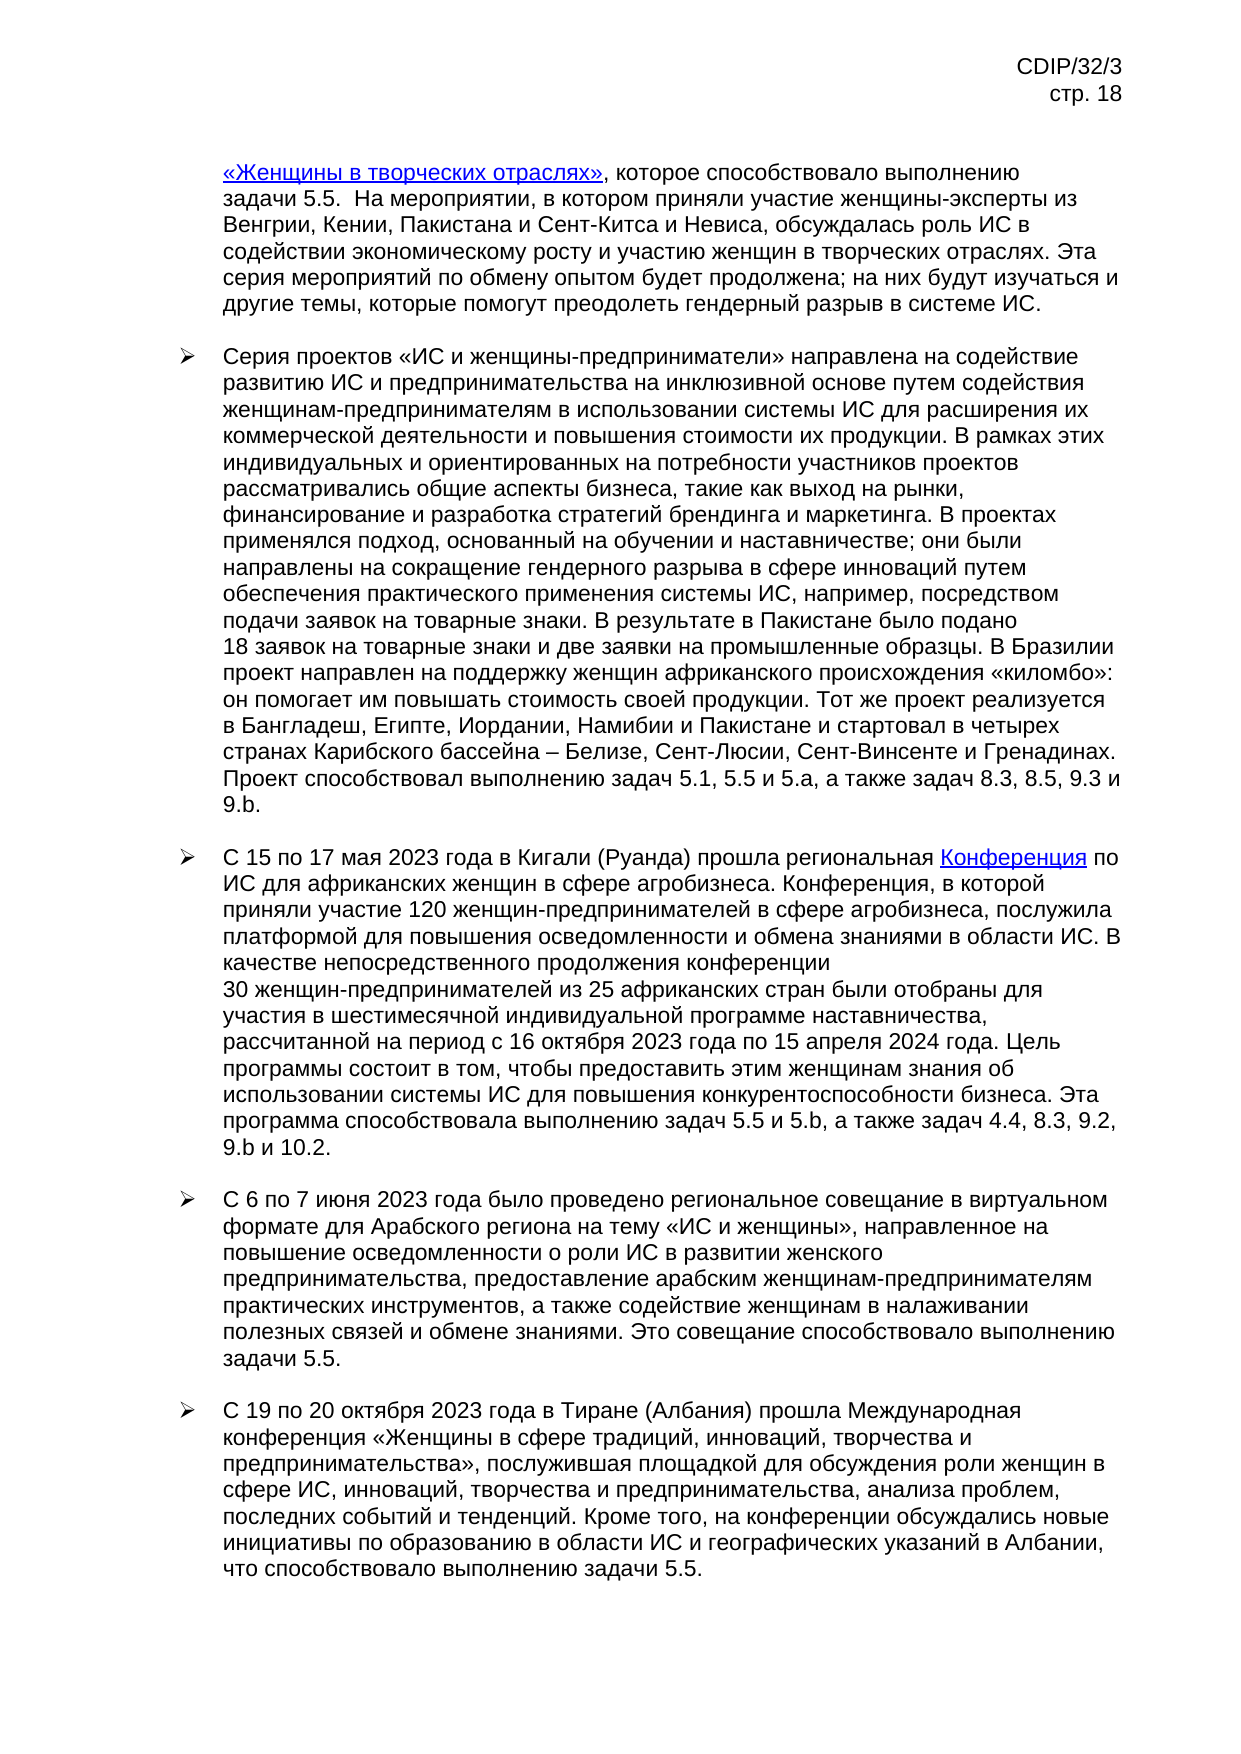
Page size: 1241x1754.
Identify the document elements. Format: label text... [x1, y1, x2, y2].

list С 6 по 7 июня 2023 года было проведено региональное совещание в виртуальном формате для Арабского региона на тему «ИС и женщины», направленное на повышение осведомленности о роли ИС в развитии женского предпринимательства, предоставление арабским женщинам-предпринимателям практических инструментов, а также содействие женщинам в налаживании полезных связей и обмене знаниями. Это совещание способствовало выполнению задачи 5.5. [178, 1186, 1122, 1371]
list С 15 по 17 мая 2023 года в Кигали (Руанда) прошла региональная Конференция по ИС для африканских женщин в сфере агробизнеса. Конференция, в которой приняли участие 120 женщин-предпринимателей в сфере агробизнеса, послужила платформой для повышения осведомленности и обмена знаниями в области ИС. В качестве непосредственного продолжения конференции 30 женщин-предпринимателей из 25 африканских стран были отобраны для участия в шестимесячной индивидуальной программе наставничества, рассчитанной на период с 16 октября 2023 года по 15 апреля 2024 года. Цель программы состоит в том, чтобы предоставить этим женщинам знания об использовании системы ИС для повышения конкурентоспособности бизнеса. Эта программа способствовала выполнению задач 5.5 и 5.b, а также задач 4.4, 8.3, 9.2, 9.b и 10.2. [178, 844, 1122, 1160]
list Серия проектов «ИС и женщины-предприниматели» направлена на содействие развитию ИС и предпринимательства на инклюзивной основе путем содействия женщинам-предпринимателям в использовании системы ИС для расширения их коммерческой деятельности и повышения стоимости их продукции. В рамках этих индивидуальных и ориентированных на потребности участников проектов рассматривались общие аспекты бизнеса, такие как выход на рынки, финансирование и разработка стратегий брендинга и маркетинга. В проектах применялся подход, основанный на обучении и наставничестве; они были направлены на сокращение гендерного разрыва в сфере инноваций путем обеспечения практического применения системы ИС, например, посредством подачи заявок на товарные знаки. В результате в Пакистане было подано 18 заявок на товарные знаки и две заявки на промышленные образцы. В Бразилии проект направлен на поддержку женщин африканского происхождения «киломбо»: он помогает им повышать стоимость своей продукции. Тот же проект реализуется в Бангладеш, Египте, Иордании, Намибии и Пакистане и стартовал в четырех странах Карибского бассейна – Белизе, Сент-Люсии, Сент-Винсенте и Гренадинах. Проект способствовал выполнению задач 5.1, 5.5 и 5.a, а также задач 8.3, 8.5, 9.3 и 9.b. [178, 343, 1122, 817]
list С 19 по 20 октября 2023 года в Тиране (Албания) прошла Международная конференция «Женщины в сфере традиций, инноваций, творчества и предпринимательства», послужившая площадкой для обсуждения роли женщин в сфере ИС, инноваций, творчества и предпринимательства, анализа проблем, последних событий и тенденций. Кроме того, на конференции обсуждались новые инициативы по образованию в области ИС и географических указаний в Албании, что способствовало выполнению задачи 5.5. [178, 1397, 1122, 1582]
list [178, 158, 1122, 317]
